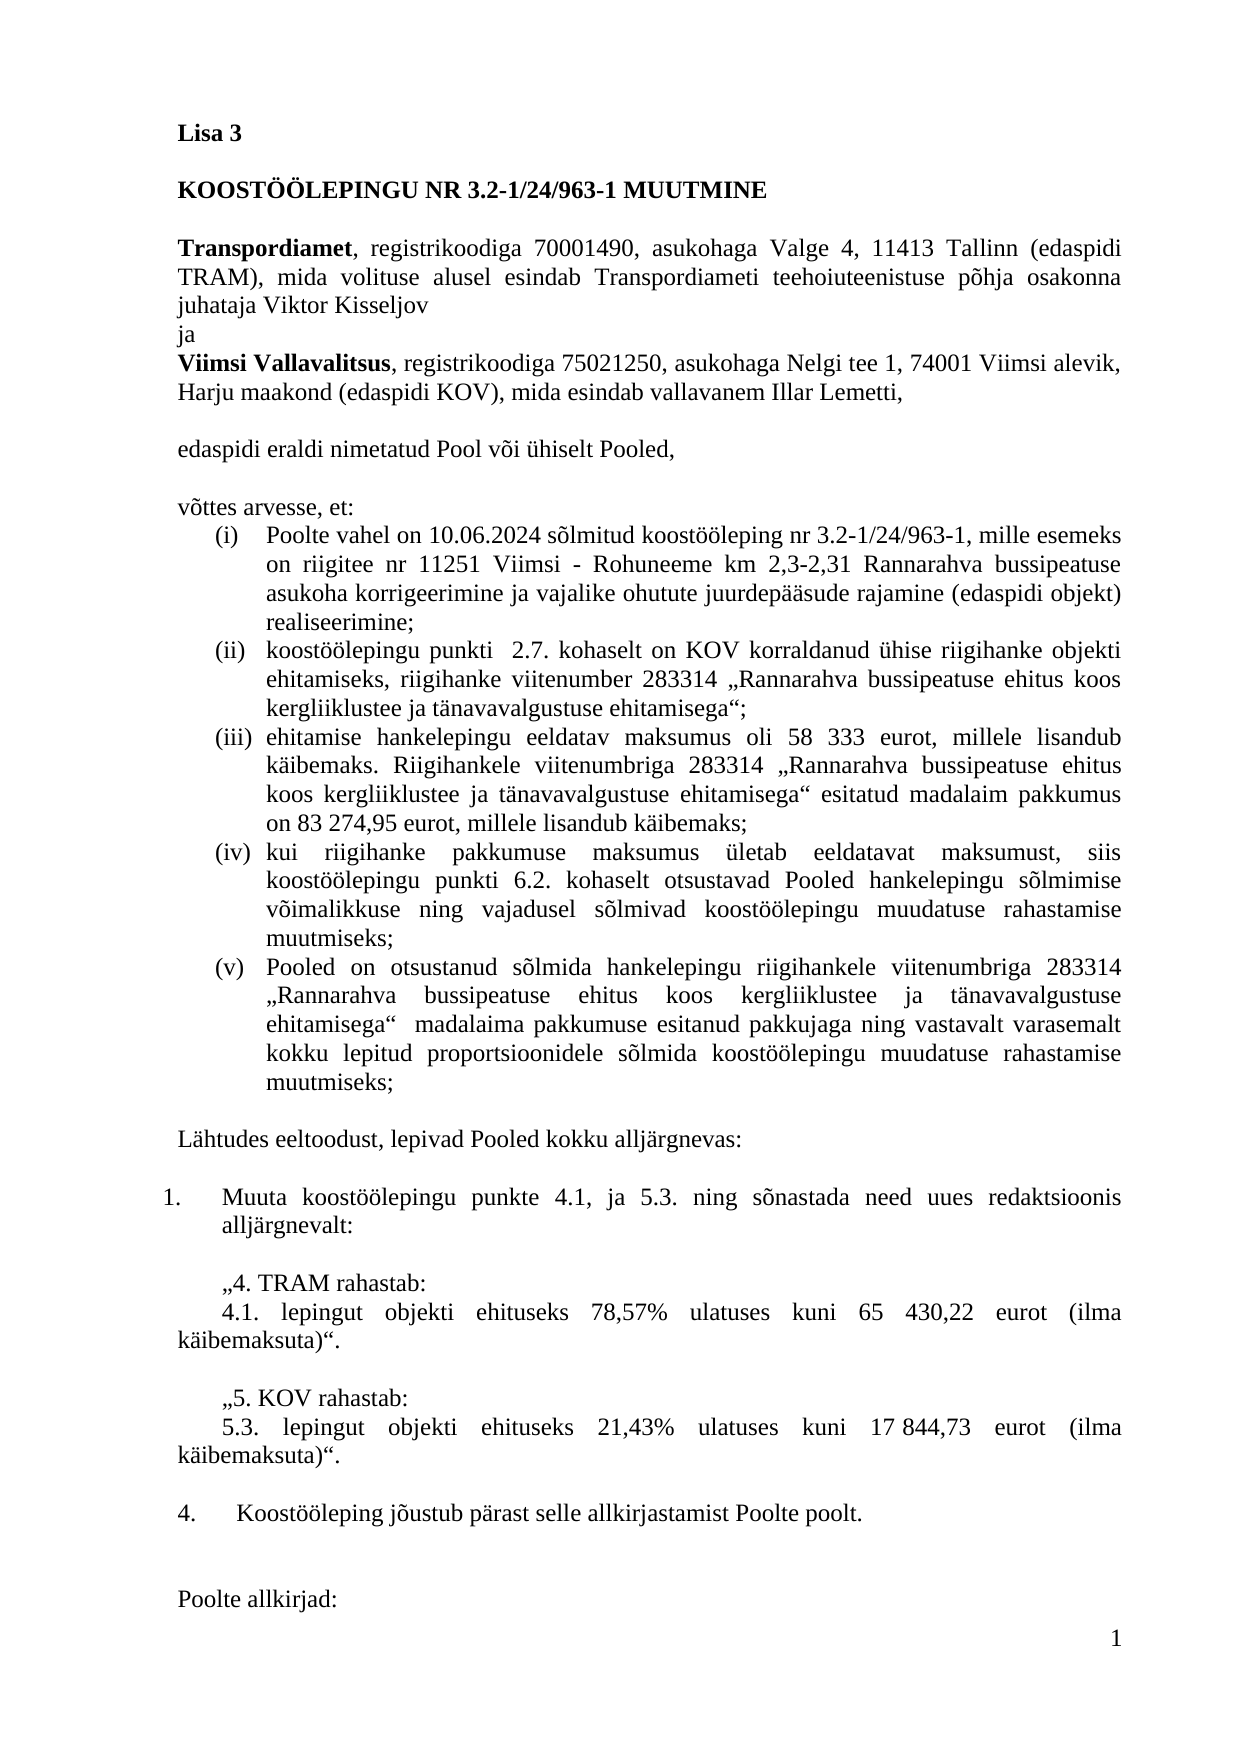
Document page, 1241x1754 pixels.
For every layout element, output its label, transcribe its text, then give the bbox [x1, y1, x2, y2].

title KOOSTÖÖLEPINGU NR 3.2-1/24/963-1 MUUTMINE [177, 176, 1122, 204]
list koostöölepingu punkti 2.7. kohaselt on KOV korraldanud ühise riigihanke objekti ehitamiseks, riigihanke viitenumber 283314 „Rannarahva bussipeatuse ehitus koos kergliiklustee ja tänavavalgustuse ehitamisega“; [215, 636, 1122, 722]
text Lähtudes eeltoodust, lepivad Pooled kokku alljärgnevas: [177, 1124, 1122, 1153]
text 5.3. lepingut objekti ehituseks 21,43% ulatuses kuni 17 844,73 eurot (ilma käibemaksuta)“. [177, 1412, 1122, 1469]
list Poolte vahel on 10.06.2024 sõlmitud koostööleping nr 3.2-1/24/963-1, mille esemeks on riigitee nr 11251 Viimsi - Rohuneeme km 2,3-2,31 Rannarahva bussipeatuse asukoha korrigeerimine ja vajalike ohutute juurdepääsude rajamine (edaspidi objekt) realiseerimine; [215, 521, 1122, 636]
list ehitamise hankelepingu eeldatav maksumus oli 58 333 eurot, millele lisandub käibemaks. Riigihankele viitenumbriga 283314 „Rannarahva bussipeatuse ehitus koos kergliiklustee ja tänavavalgustuse ehitamisega“ esitatud madalaim pakkumus on 83 274,95 eurot, millele lisandub käibemaks; [215, 722, 1122, 837]
text Poolte allkirjad: [177, 1584, 1122, 1613]
text 4.1. lepingut objekti ehituseks 78,57% ulatuses kuni 65 430,22 eurot (ilma käibemaksuta)“. [177, 1297, 1122, 1354]
text Transpordiamet, registrikoodiga 70001490, asukohaga Valge 4, 11413 Tallinn (edaspidi TRAM), mida volituse alusel esindab Transpordiameti teehoiuteenistuse põhja osakonna juhataja Viktor Kisseljov [177, 233, 1122, 319]
text võttes arvesse, et: [177, 492, 1122, 521]
list Pooled on otsustanud sõlmida hankelepingu riigihankele viitenumbriga 283314 „Rannarahva bussipeatuse ehitus koos kergliiklustee ja tänavavalgustuse ehitamisega“ madalaima pakkumuse esitanud pakkujaga ning vastavalt varasemalt kokku lepitud proportsioonidele sõlmida koostöölepingu muudatuse rahastamise muutmiseks; [215, 952, 1122, 1096]
list kui riigihanke pakkumuse maksumus ületab eeldatavat maksumust, siis koostöölepingu punkti 6.2. kohaselt otsustavad Pooled hankelepingu sõlmimise võimalikkuse ning vajadusel sõlmivad koostöölepingu muudatuse rahastamise muutmiseks; [215, 837, 1122, 952]
text Lisa 3 [177, 118, 1122, 147]
text edaspidi eraldi nimetatud Pool või ühiselt Pooled, [177, 434, 1122, 463]
text ja [177, 319, 1122, 348]
list Muuta koostöölepingu punkte 4.1, ja 5.3. ning sõnastada need uues redaktsioonis alljärgnevalt: [162, 1182, 1122, 1239]
list Koostööleping jõustub pärast selle allkirjastamist Poolte poolt. [177, 1498, 1122, 1527]
text „4. TRAM rahastab: [177, 1268, 1122, 1297]
text „5. KOV rahastab: [177, 1383, 1122, 1412]
text Viimsi Vallavalitsus, registrikoodiga 75021250, asukohaga Nelgi tee 1, 74001 Viimsi alevik, Harju maakond (edaspidi KOV), mida esindab vallavanem Illar Lemetti, [177, 348, 1122, 406]
